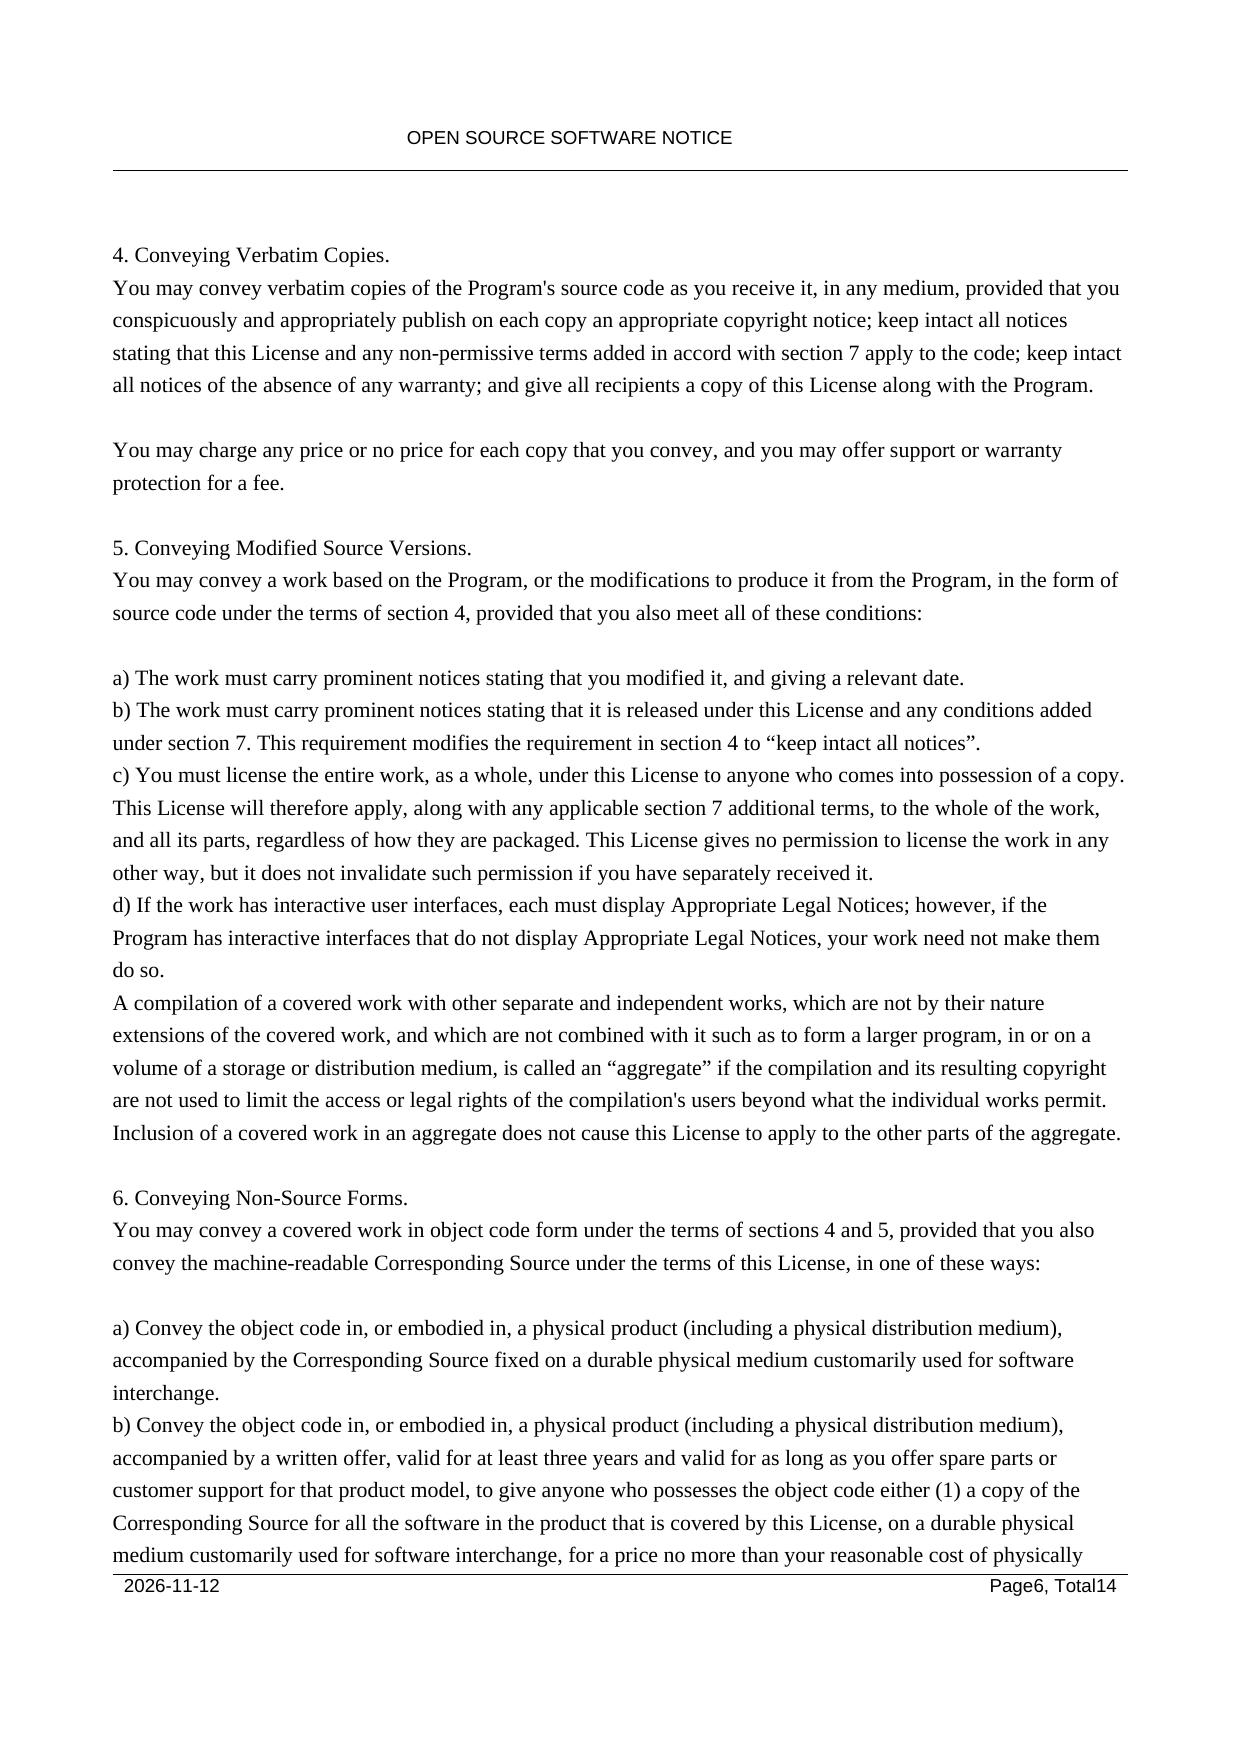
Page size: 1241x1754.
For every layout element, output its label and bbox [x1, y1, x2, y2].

text [112, 206, 1128, 1571]
